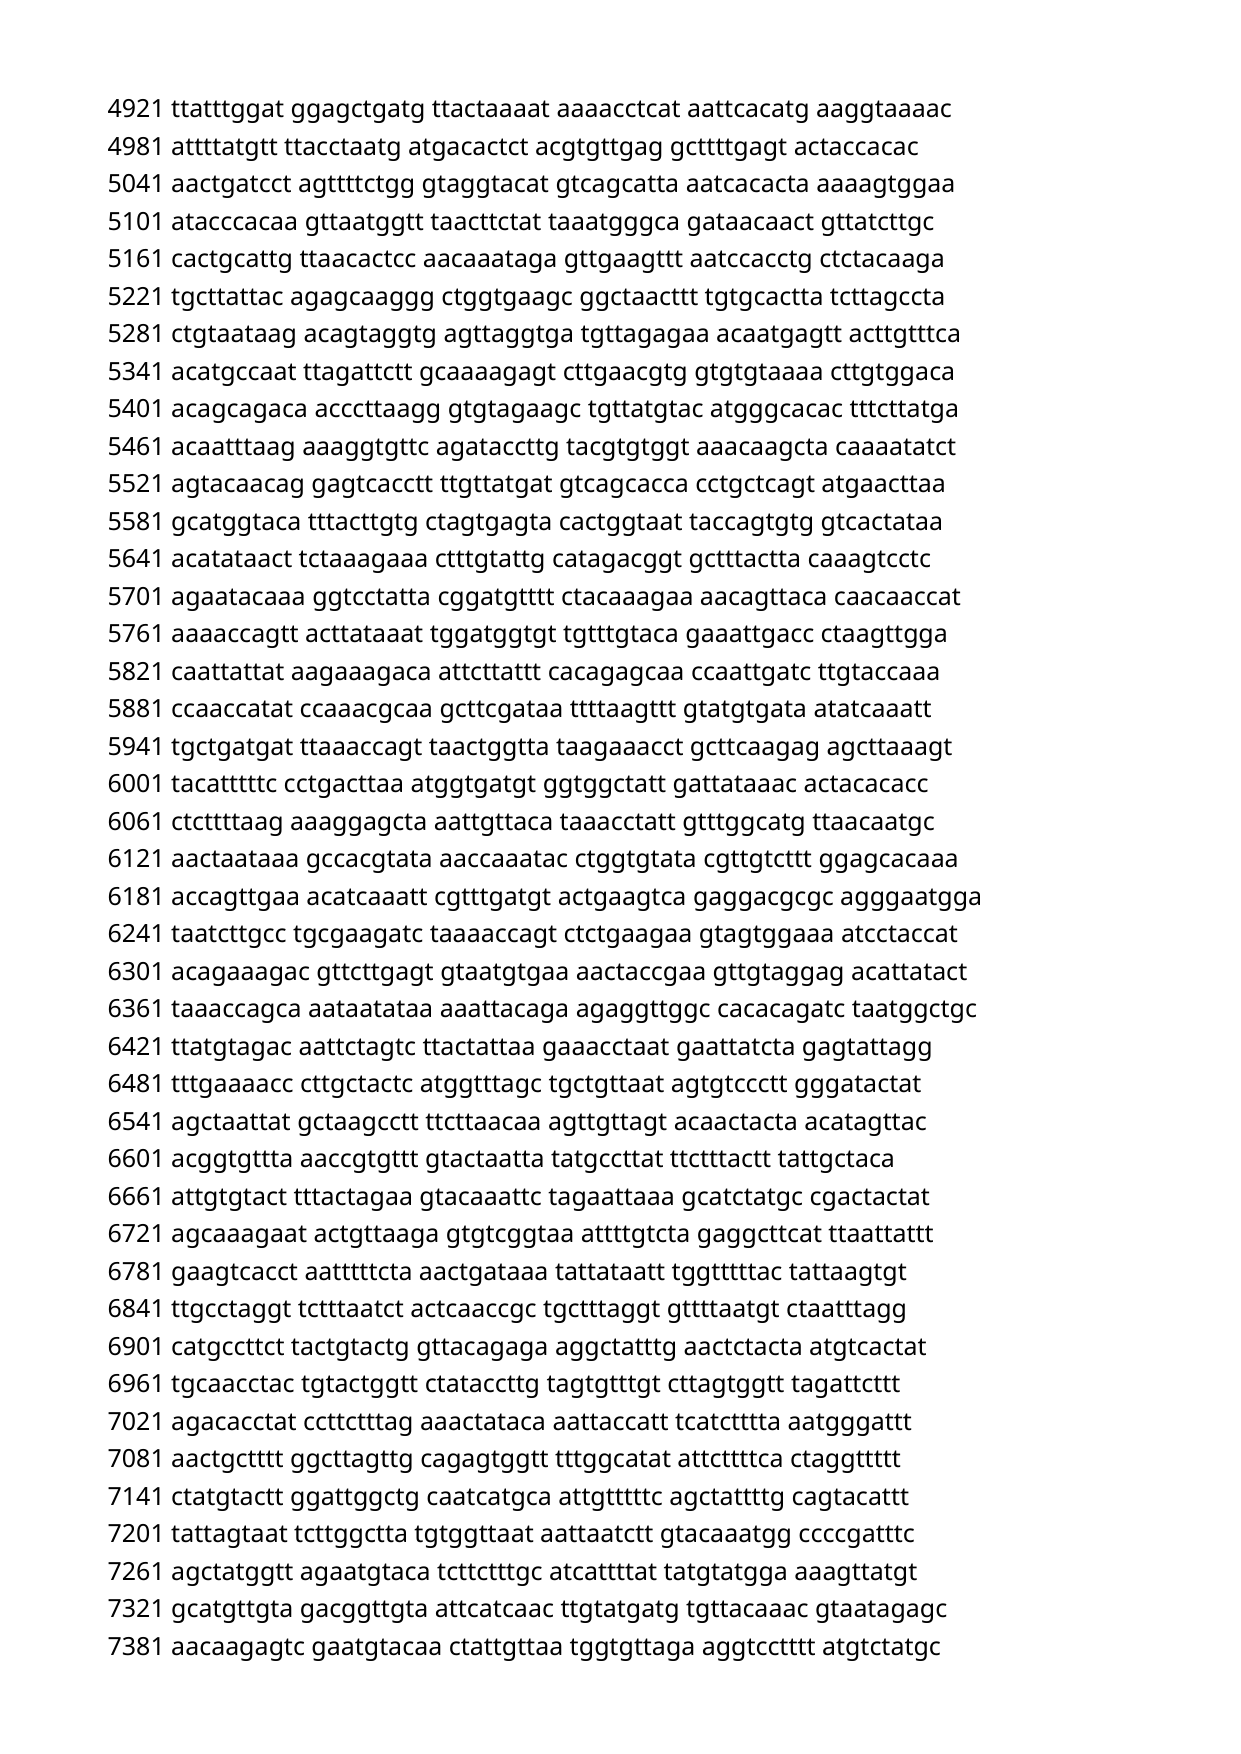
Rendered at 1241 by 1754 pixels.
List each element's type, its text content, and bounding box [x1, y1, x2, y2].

text 6361 taaaccagca aataatataa aaattacaga agaggttggc cacacagatc taatggctgc [75, 989, 1165, 1027]
text 6181 accagttgaa acatcaaatt cgtttgatgt actgaagtca gaggacgcgc agggaatgga [75, 877, 1165, 914]
text 6481 tttgaaaacc cttgctactc atggtttagc tgctgttaat agtgtccctt gggatactat [75, 1064, 1165, 1102]
text 7381 aacaagagtc gaatgtacaa ctattgttaa tggtgttaga aggtcctttt atgtctatgc [75, 1627, 1165, 1664]
text 6721 agcaaagaat actgttaaga gtgtcggtaa attttgtcta gaggcttcat ttaattattt [75, 1214, 1165, 1252]
text 6001 tacatttttc cctgacttaa atggtgatgt ggtggctatt gattataaac actacacacc [75, 764, 1165, 802]
text 5401 acagcagaca acccttaagg gtgtagaagc tgttatgtac atgggcacac tttcttatga [75, 389, 1165, 427]
text 6541 agctaattat gctaagcctt ttcttaacaa agttgttagt acaactacta acatagttac [75, 1102, 1165, 1139]
text 5941 tgctgatgat ttaaaccagt taactggtta taagaaacct gcttcaagag agcttaaagt [75, 727, 1165, 764]
text 6961 tgcaacctac tgtactggtt ctataccttg tagtgtttgt cttagtggtt tagattcttt [75, 1364, 1165, 1402]
text 5641 acatataact tctaaagaaa ctttgtattg catagacggt gctttactta caaagtcctc [75, 539, 1165, 577]
text 5821 caattattat aagaaagaca attcttattt cacagagcaa ccaattgatc ttgtaccaaa [75, 652, 1165, 689]
text 6241 taatcttgcc tgcgaagatc taaaaccagt ctctgaagaa gtagtggaaa atcctaccat [75, 914, 1165, 952]
text 5581 gcatggtaca tttacttgtg ctagtgagta cactggtaat taccagtgtg gtcactataa [75, 502, 1165, 539]
text 5041 aactgatcct agttttctgg gtaggtacat gtcagcatta aatcacacta aaaagtggaa [75, 164, 1165, 202]
text 5221 tgcttattac agagcaaggg ctggtgaagc ggctaacttt tgtgcactta tcttagccta [75, 277, 1165, 314]
text 6661 attgtgtact tttactagaa gtacaaattc tagaattaaa gcatctatgc cgactactat [75, 1177, 1165, 1214]
text 5341 acatgccaat ttagattctt gcaaaagagt cttgaacgtg gtgtgtaaaa cttgtggaca [75, 352, 1165, 389]
text 5461 acaatttaag aaaggtgttc agataccttg tacgtgtggt aaacaagcta caaaatatct [75, 427, 1165, 464]
text 7021 agacacctat ccttctttag aaactataca aattaccatt tcatctttta aatgggattt [75, 1402, 1165, 1439]
text 7201 tattagtaat tcttggctta tgtggttaat aattaatctt gtacaaatgg ccccgatttc [75, 1514, 1165, 1552]
text 6841 ttgcctaggt tctttaatct actcaaccgc tgctttaggt gttttaatgt ctaatttagg [75, 1289, 1165, 1327]
text 6601 acggtgttta aaccgtgttt gtactaatta tatgccttat ttctttactt tattgctaca [75, 1139, 1165, 1177]
text 7321 gcatgttgta gacggttgta attcatcaac ttgtatgatg tgttacaaac gtaatagagc [75, 1589, 1165, 1627]
text 7081 aactgctttt ggcttagttg cagagtggtt tttggcatat attcttttca ctaggttttt [75, 1439, 1165, 1477]
text 6301 acagaaagac gttcttgagt gtaatgtgaa aactaccgaa gttgtaggag acattatact [75, 952, 1165, 989]
text 6421 ttatgtagac aattctagtc ttactattaa gaaacctaat gaattatcta gagtattagg [75, 1027, 1165, 1064]
text 6781 gaagtcacct aatttttcta aactgataaa tattataatt tggtttttac tattaagtgt [75, 1252, 1165, 1289]
text 5161 cactgcattg ttaacactcc aacaaataga gttgaagttt aatccacctg ctctacaaga [75, 239, 1165, 277]
text 5701 agaatacaaa ggtcctatta cggatgtttt ctacaaagaa aacagttaca caacaaccat [75, 577, 1165, 614]
text 5521 agtacaacag gagtcacctt ttgttatgat gtcagcacca cctgctcagt atgaacttaa [75, 464, 1165, 502]
text 7141 ctatgtactt ggattggctg caatcatgca attgtttttc agctattttg cagtacattt [75, 1477, 1165, 1514]
text 5761 aaaaccagtt acttataaat tggatggtgt tgtttgtaca gaaattgacc ctaagttgga [75, 614, 1165, 652]
text 5281 ctgtaataag acagtaggtg agttaggtga tgttagagaa acaatgagtt acttgtttca [75, 314, 1165, 352]
text 7261 agctatggtt agaatgtaca tcttctttgc atcattttat tatgtatgga aaagttatgt [75, 1552, 1165, 1589]
text 6901 catgccttct tactgtactg gttacagaga aggctatttg aactctacta atgtcactat [75, 1327, 1165, 1364]
text 5881 ccaaccatat ccaaacgcaa gcttcgataa ttttaagttt gtatgtgata atatcaaatt [75, 689, 1165, 727]
text 6121 aactaataaa gccacgtata aaccaaatac ctggtgtata cgttgtcttt ggagcacaaa [75, 839, 1165, 877]
text 6061 ctcttttaag aaaggagcta aattgttaca taaacctatt gtttggcatg ttaacaatgc [75, 802, 1165, 839]
text 4981 attttatgtt ttacctaatg atgacactct acgtgttgag gcttttgagt actaccacac [75, 127, 1165, 164]
text 5101 atacccacaa gttaatggtt taacttctat taaatgggca gataacaact gttatcttgc [75, 202, 1165, 239]
text 4921 ttatttggat ggagctgatg ttactaaaat aaaacctcat aattcacatg aaggtaaaac [75, 89, 1165, 127]
